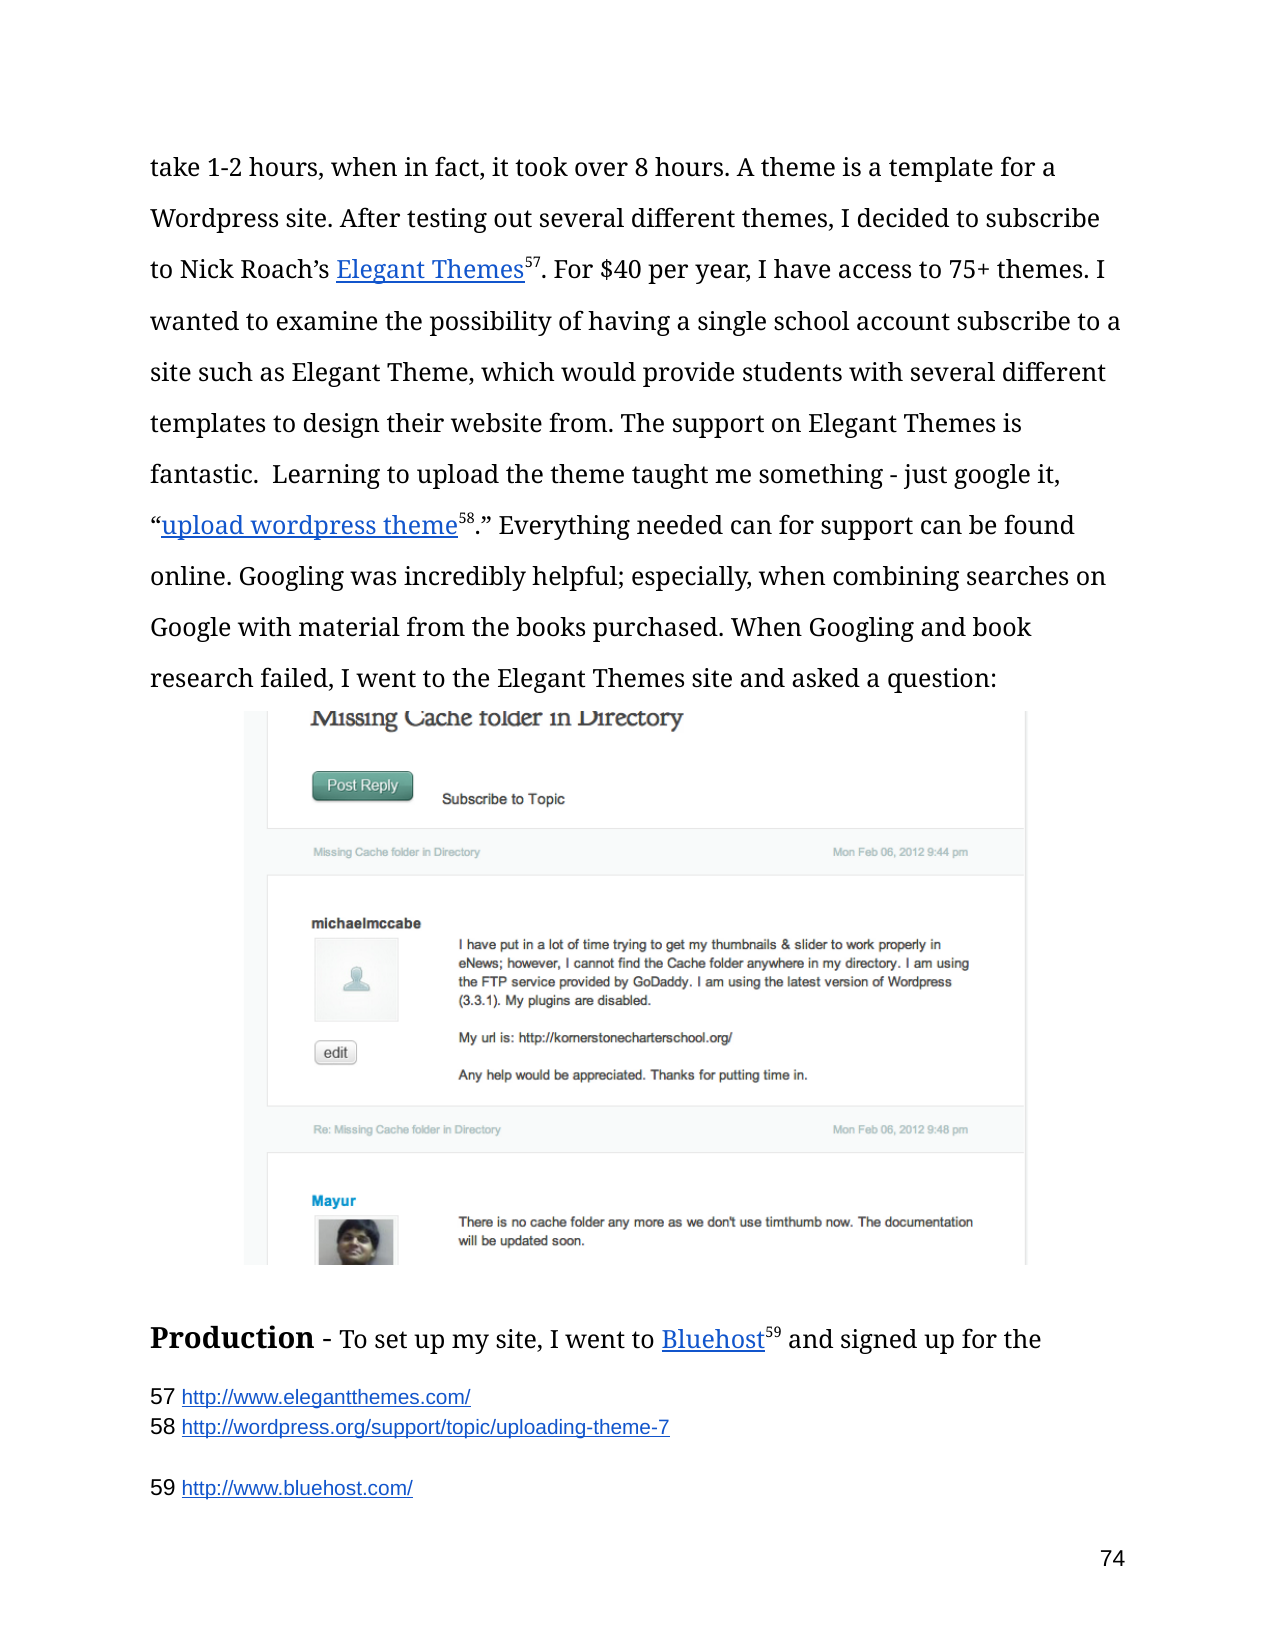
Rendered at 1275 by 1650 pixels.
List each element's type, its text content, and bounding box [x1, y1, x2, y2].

picture [243, 711, 1029, 1265]
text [150, 150, 1125, 694]
